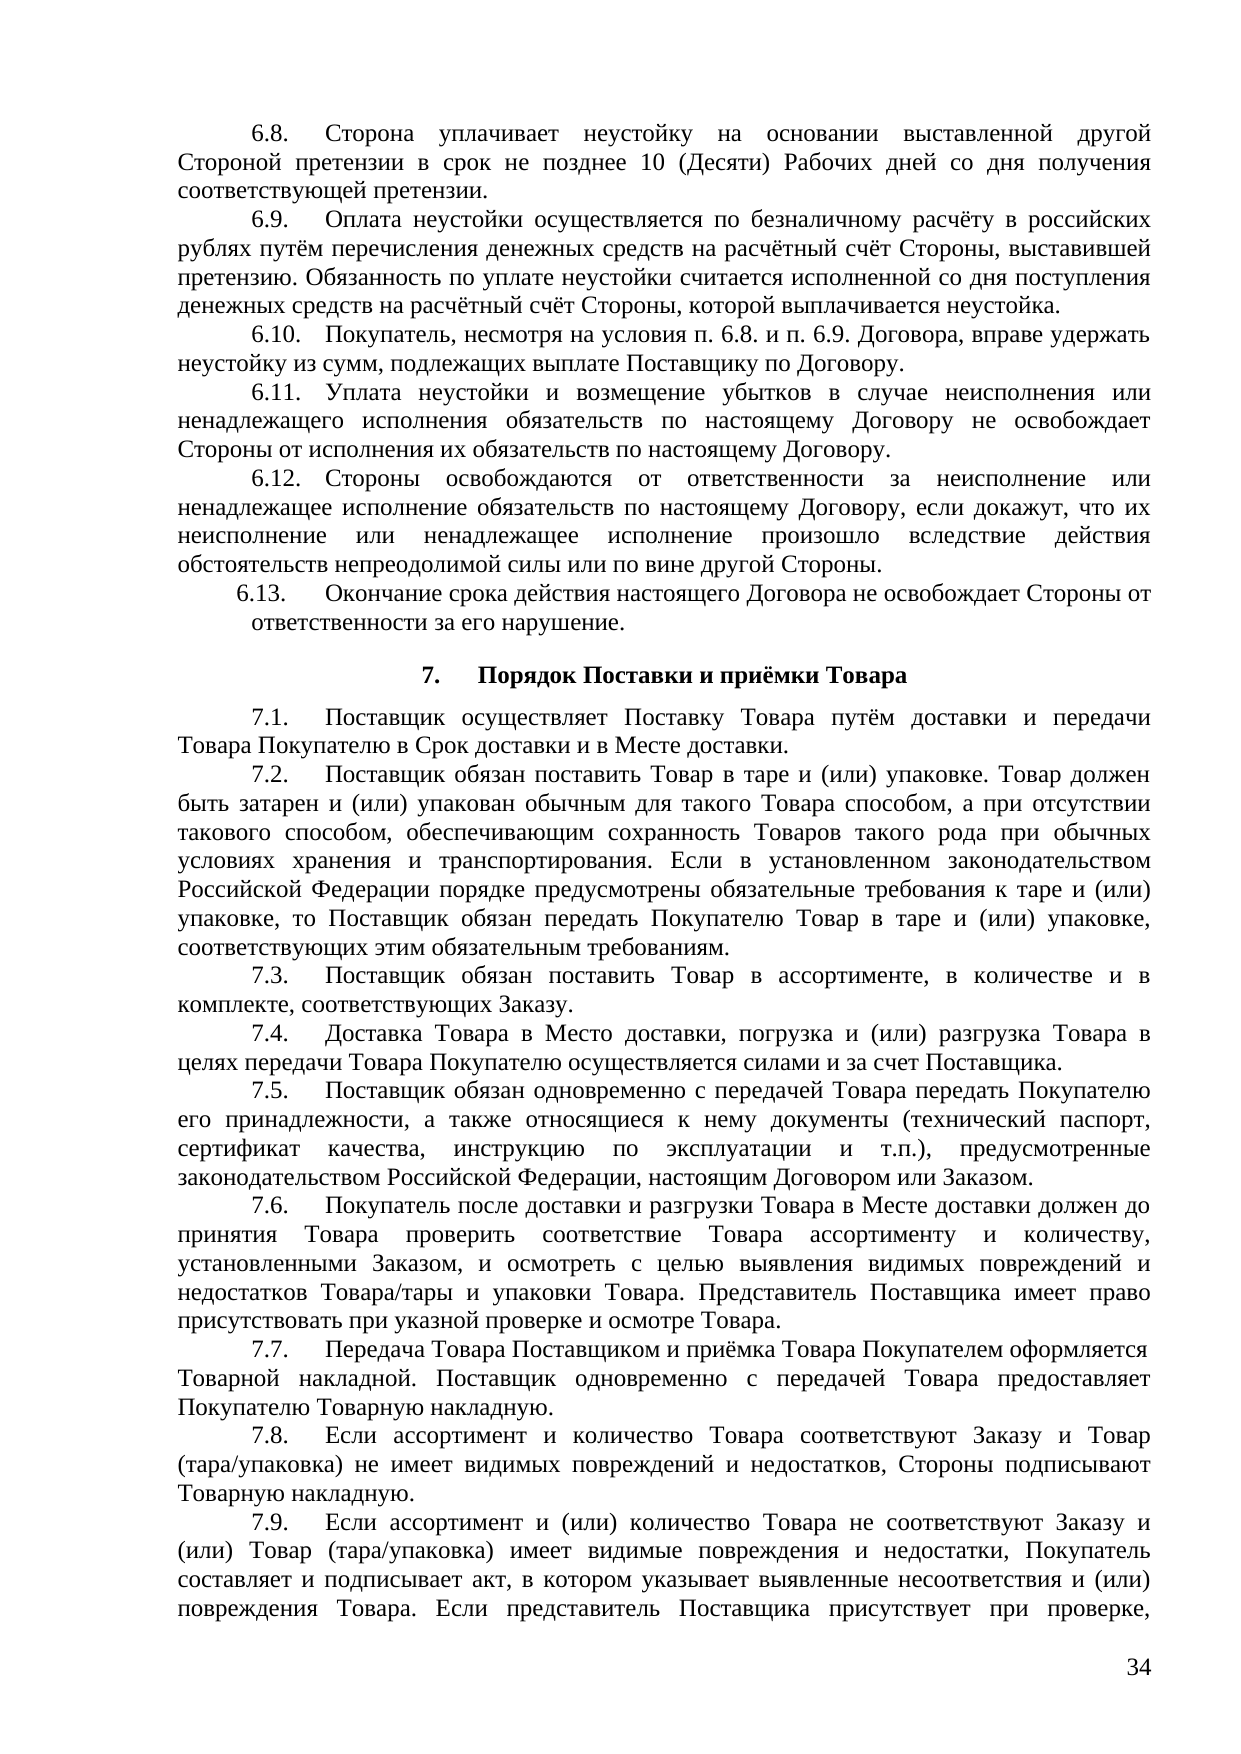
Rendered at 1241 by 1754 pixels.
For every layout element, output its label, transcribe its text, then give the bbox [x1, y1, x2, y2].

text 7.8. Если ассортимент и количество Товара соответствуют Заказу и Товар (тара/упаковка) не имеет видимых повреждений и недостатков, Стороны подписывают Товарную накладную. [177, 1421, 1152, 1507]
list Порядок Поставки и приёмки Товара [177, 661, 1152, 689]
list Окончание срока действия настоящего Договора не освобождает Стороны от ответственности за его нарушение. [236, 578, 1152, 636]
text Товарной накладной. Поставщик одновременно с передачей Товара предоставляет Покупателю Товарную накладную. [177, 1363, 1152, 1421]
text 7.7. Передача Товара Поставщиком и приёмка Товара Покупателем оформляется [251, 1334, 1152, 1363]
list Покупатель, несмотря на условия п. 6.8. и п. 6.9. Договора, вправе удержать неустойку из сумм, подлежащих выплате Поставщику по Договору. [177, 319, 1152, 377]
list Сторона уплачивает неустойку на основании выставленной другой Стороной претензии в срок не позднее 10 (Десяти) Рабочих дней со дня получения соответствующей претензии. [177, 118, 1152, 204]
text 7.6. Покупатель после доставки и разгрузки Товара в Месте доставки должен до принятия Товара проверить соответствие Товара ассортименту и количеству, установленными Заказом, и осмотреть с целью выявления видимых повреждений и недостатков Товара/тары и упаковки Товара. Представитель Поставщика имеет право присутствовать при указной проверке и осмотре Товара. [177, 1191, 1152, 1334]
text 7.5. Поставщик обязан одновременно с передачей Товара передать Покупателю его принадлежности, а также относящиеся к нему документы (технический паспорт, сертификат качества, инструкцию по эксплуатации и т.п.), предусмотренные законодательством Российской Федерации, настоящим Договором или Заказом. [177, 1076, 1152, 1191]
list Стороны освобождаются от ответственности за неисполнение или ненадлежащее исполнение обязательств по настоящему Договору, если докажут, что их неисполнение или ненадлежащее исполнение произошло вследствие действия обстоятельств непреодолимой силы или по вине другой Стороны. [177, 463, 1152, 578]
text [177, 1507, 1152, 1622]
list Поставщик осуществляет Поставку Товара путём доставки и передачи Товара Покупателю в Срок доставки и в Месте доставки. [177, 702, 1152, 759]
list Поставщик обязан поставить Товар в ассортименте, в количестве и в комплекте, соответствующих Заказу. [177, 961, 1152, 1018]
list Поставщик обязан поставить Товар в таре и (или) упаковке. Товар должен быть затарен и (или) упакован обычным для такого Товара способом, а при отсутствии такового способом, обеспечивающим сохранность Товаров такого рода при обычных условиях хранения и транспортирования. Если в установленном законодательством Российской Федерации порядке предусмотрены обязательные требования к таре и (или) упаковке, то Поставщик обязан передать Покупателю Товар в таре и (или) упаковке, соответствующих этим обязательным требованиям. [177, 759, 1152, 961]
text 7.4. Доставка Товара в Место доставки, погрузка и (или) разгрузка Товара в целях передачи Товара Покупателю осуществляется силами и за счет Поставщика. [177, 1018, 1152, 1076]
list Оплата неустойки осуществляется по безналичному расчёту в российских рублях путём перечисления денежных средств на расчётный счёт Стороны, выставившей претензию. Обязанность по уплате неустойки считается исполненной со дня поступления денежных средств на расчётный счёт Стороны, которой выплачивается неустойка. [177, 204, 1152, 319]
list Уплата неустойки и возмещение убытков в случае неисполнения или ненадлежащего исполнения обязательств по настоящему Договору не освобождает Стороны от исполнения их обязательств по настоящему Договору. [177, 377, 1152, 463]
